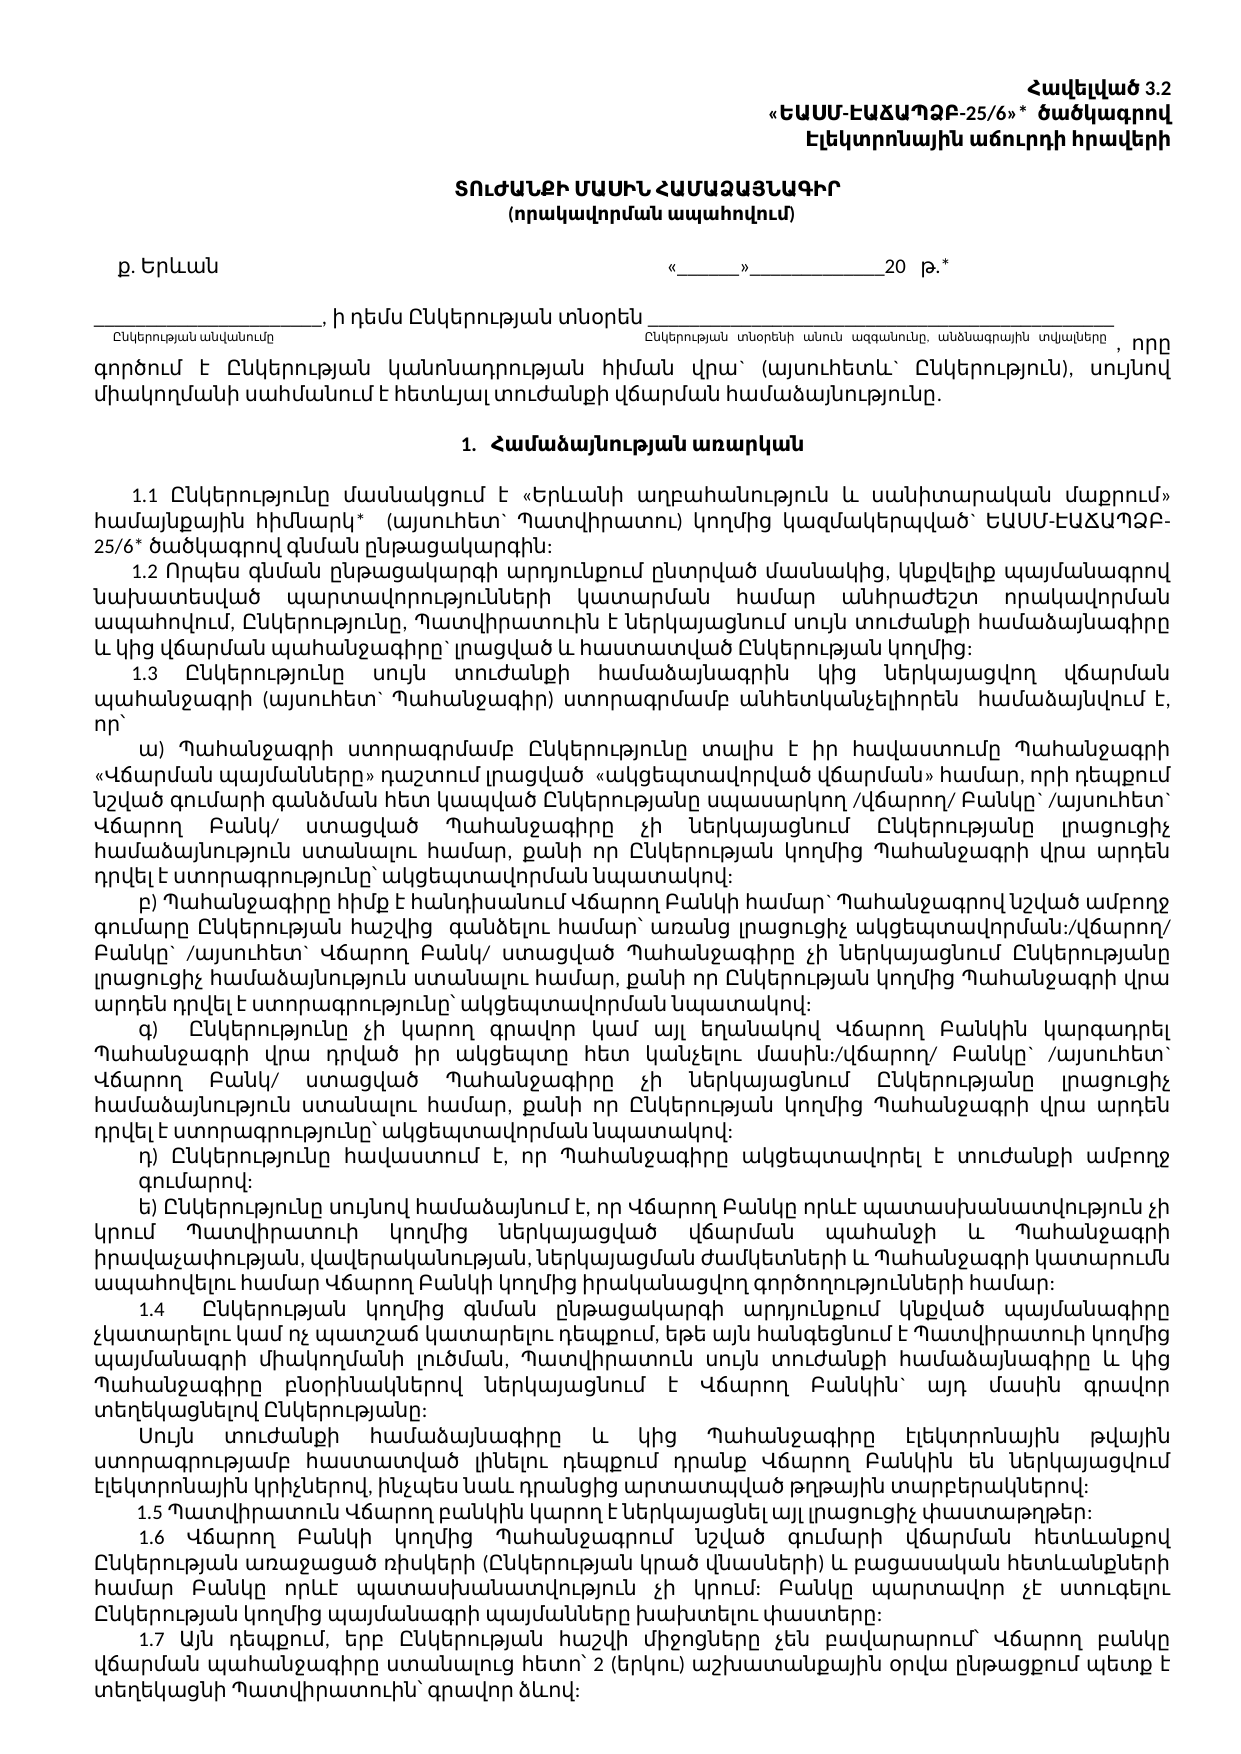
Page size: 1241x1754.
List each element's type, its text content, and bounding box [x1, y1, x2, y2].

text ա) Պահանջագրի ստորագրմամբ Ընկերությունը տալիս է իր հավաստումը Պահանջագրի «Վճարման պայմանները» դաշտում լրացված «ակցեպտավորված վճարման» համար, որի դեպքում նշված գումարի գանձման հետ կապված Ընկերությանը սպասարկող /վճարող/ Բանկը` /այսուհետ` Վճարող Բանկ/ ստացված Պահանջագիրը չի ներկայացնում Ընկերությանը լրացուցիչ համաձայնություն ստանալու համար, քանի որ Ընկերության կողմից Պահանջագրի վրա արդեն դրվել է ստորագրությունը՝ ակցեպտավորման նպատակով: [94, 737, 1171, 889]
text բ) Պահանջագիրը հիմք է հանդիսանում Վճարող Բանկի համար` Պահանջագրով նշված ամբողջ գումարը Ընկերության հաշվից գանձելու համար՝ առանց լրացուցիչ ակցեպտավորման:/վճարող/ Բանկը` /այսուհետ` Վճարող Բանկ/ ստացված Պահանջագիրը չի ներկայացնում Ընկերությանը լրացուցիչ համաձայնություն ստանալու համար, քանի որ Ընկերության կողմից Պահանջագրի վրա արդեն դրվել է ստորագրությունը՝ ակցեպտավորման նպատակով: [94, 889, 1171, 1016]
text Հավելված 3.2 [94, 75, 1171, 100]
text 1.1 Ընկերությունը մասնակցում է «Երևանի աղբահանություն և սանիտարական մաքրում» համայնքային հիմնարկ* (այսուհետ` Պատվիրատու) կողմից կազմակերպված` ԵԱՍՄ-ԷԱՃԱՊՁԲ-25/6* ծածկագրով գնման ընթացակարգին: [94, 482, 1171, 559]
text ե) Ընկերությունը սույնով համաձայնում է, որ Վճարող Բանկը որևէ պատասխանատվություն չի կրում Պատվիրատուի կողմից ներկայացված վճարման պահանջի և Պահանջագրի իրավաչափության, վավերականության, ներկայացման ժամկետների և Պահանջագրի կատարումն ապահովելու համար Վճարող Բանկի կողմից իրականացվող գործողությունների համար: [94, 1194, 1171, 1296]
text 1.7 Այն դեպքում, երբ Ընկերության հաշվի միջոցները չեն բավարարում՝ Վճարող բանկը վճարման պահանջագիրը ստանալուց հետո՝ 2 (երկու) աշխատանքային օրվա ընթացքում պետք է տեղեկացնի Պատվիրատուին՝ գրավոր ձևով: [94, 1626, 1171, 1702]
text «ԵԱՍՄ-ԷԱՃԱՊՁԲ-25/6»* ծածկագրով [94, 100, 1171, 126]
text Էլեկտրոնային աճուրդի հրավերի [94, 126, 1171, 151]
text ՏՈւԺԱՆՔԻ ՄԱՍԻՆ ՀԱՄԱՁԱՅՆԱԳԻՐ [94, 177, 1171, 202]
text 1.5 Պատվիրատուն Վճարող բանկին կարող է ներկայացնել այլ լրացուցիչ փաստաթղթեր: [94, 1499, 1171, 1524]
text գ) Ընկերությունը չի կարող գրավոր կամ այլ եղանակով Վճարող Բանկին կարգադրել Պահանջագրի վրա դրված իր ակցեպտը հետ կանչելու մասին:/վճարող/ Բանկը` /այսուհետ` Վճարող Բանկ/ ստացված Պահանջագիրը չի ներկայացնում Ընկերությանը լրացուցիչ համաձայնություն ստանալու համար, քանի որ Ընկերության կողմից Պահանջագրի վրա արդեն դրվել է ստորագրությունը՝ ակցեպտավորման նպատակով: [94, 1016, 1171, 1143]
text (որակավորման ապահովում) [94, 202, 1171, 225]
text Սույն տուժանքի համաձայնագիրը և կից Պահանջագիրը էլեկտրոնային թվային ստորագրությամբ հաստատված լինելու դեպքում դրանք Վճարող Բանկին են ներկայացվում էլեկտրոնային կրիչներով, ինչպես նաև դրանցից արտատպված թղթային տարբերակներով: [94, 1423, 1171, 1499]
text 1.6 Վճարող Բանկի կողմից Պահանջագրում նշված գումարի վճարման հետևանքով Ընկերության առաջացած ռիսկերի (Ընկերության կրած վնասների) և բացասական հետևանքների համար Բանկը որևէ պատասխանատվություն չի կրում: Բանկը պարտավոր չէ ստուգելու Ընկերության կողմից պայմանագրի պայմանները խախտելու փաստերը: [94, 1524, 1171, 1626]
text 1.4 Ընկերության կողմից գնման ընթացակարգի արդյունքում կնքված պայմանագիրը չկատարելու կամ ոչ պատշաճ կատարելու դեպքում, եթե այն հանգեցնում է Պատվիրատուի կողմից պայմանագրի միակողմանի լուծման, Պատվիրատուն սույն տուժանքի համաձայնագիրը և կից Պահանջագիրը բնօրինակներով ներկայացնում է Վճարող Բանկին` այդ մասին գրավոր տեղեկացնելով Ընկերությանը: [94, 1296, 1171, 1423]
text ք. Երևան «______»_____________20 թ.* [94, 254, 1171, 279]
text ______________________, ի դեմս Ընկերության տնօրեն _____________________________________________ [94, 304, 1171, 330]
text Ընկերության անվանումը Ընկերության տնօրենի անուն ազգանունը, անձնագրային տվյալները , որը գործում է Ընկերության կանոնադրության հիման վրա` (այսուհետև` Ընկերություն), սույնով միակողմանի սահմանում է հետևյալ տուժանքի վճարման համաձայնությունը. [94, 330, 1171, 406]
text 1. Համաձայնության առարկան [94, 432, 1171, 457]
text 1.2 Որպես գնման ընթացակարգի արդյունքում ընտրված մասնակից, կնքվելիք պայմանագրով նախատեսված պարտավորությունների կատարման համար անհրաժեշտ որակավորման ապահովում, Ընկերությունը, Պատվիրատուին է ներկայացնում սույն տուժանքի համաձայնագիրը և կից վճարման պահանջագիրը` լրացված և հաստատված Ընկերության կողմից: [94, 559, 1171, 660]
text դ) Ընկերությունը հավաստում է, որ Պահանջագիրը ակցեպտավորել է տուժանքի ամբողջ գումարով: [138, 1143, 1171, 1194]
text 1.3 Ընկերությունը սույն տուժանքի համաձայնագրին կից ներկայացվող վճարման պահանջագրի (այսուհետ` Պահանջագիր) ստորագրմամբ անհետկանչելիորեն համաձայնվում է, որ՝ [94, 660, 1171, 737]
